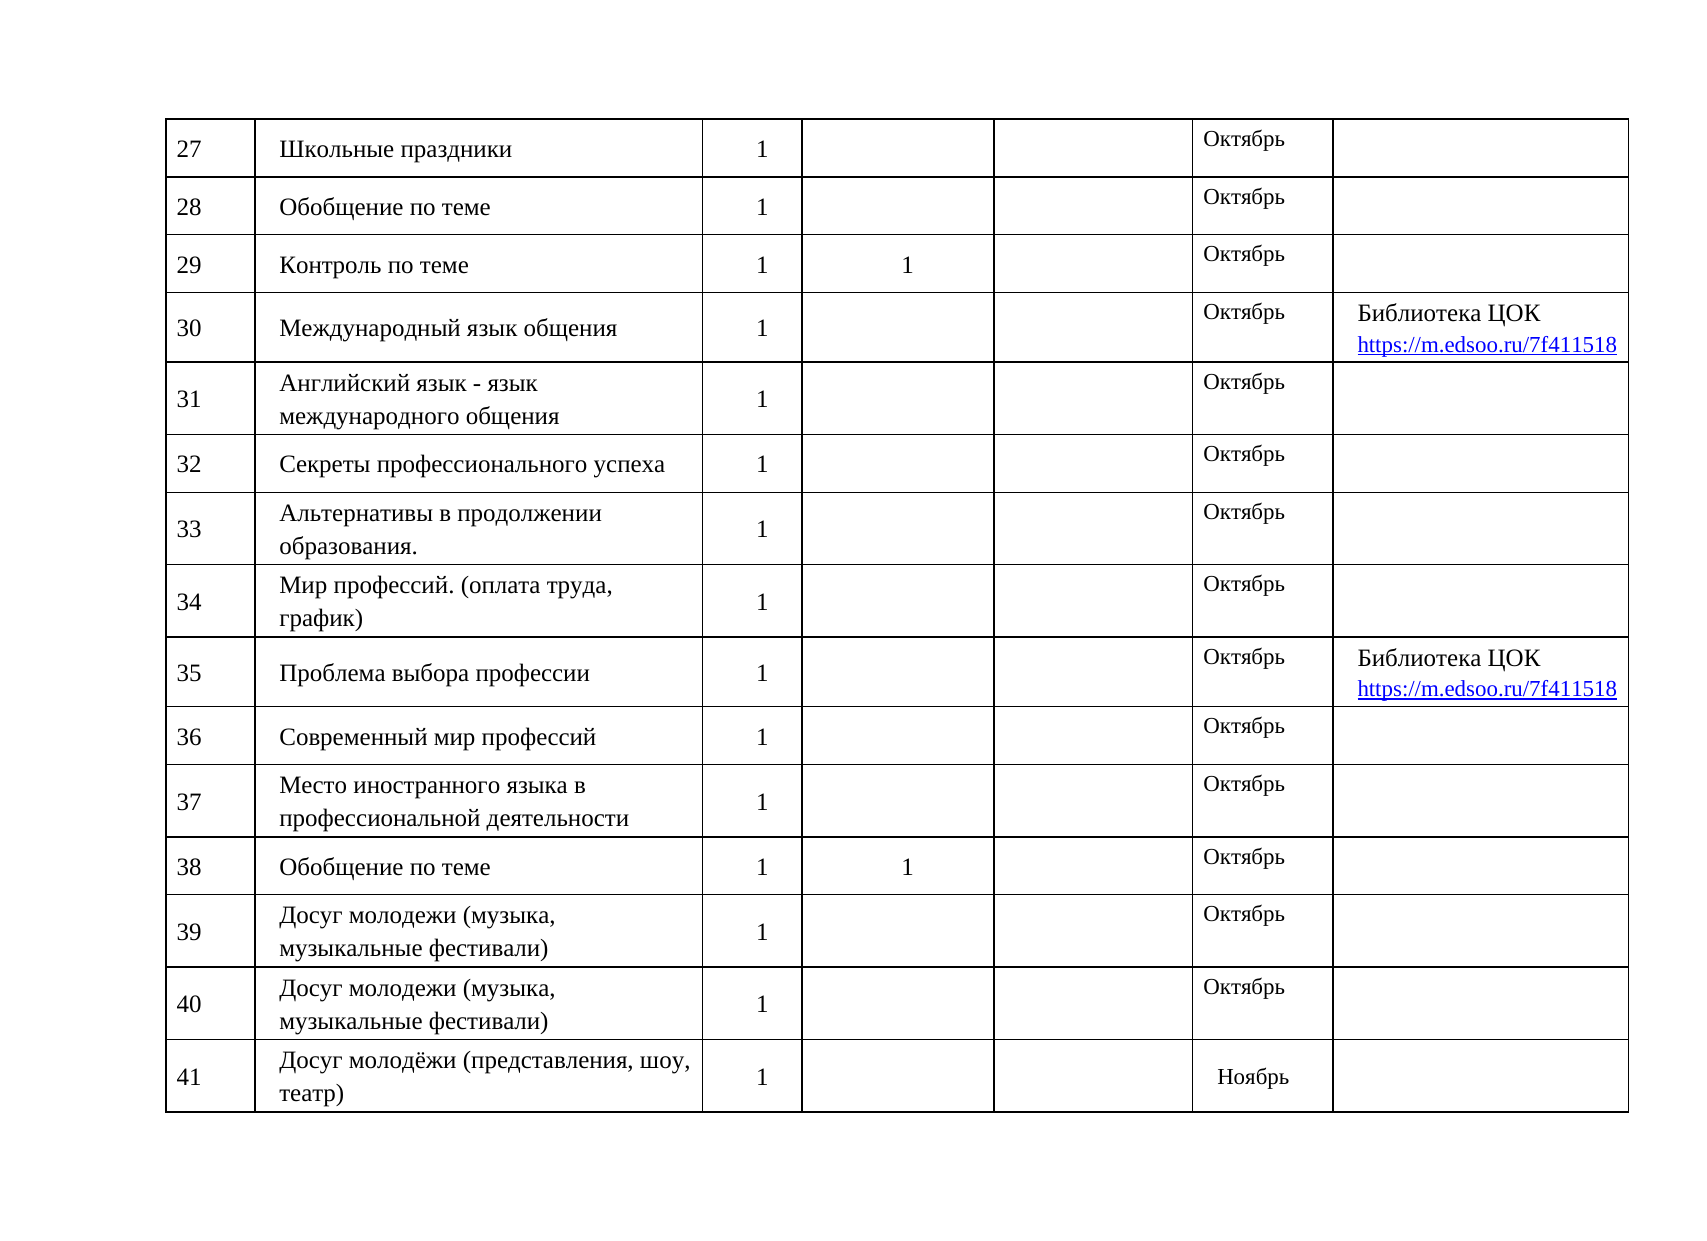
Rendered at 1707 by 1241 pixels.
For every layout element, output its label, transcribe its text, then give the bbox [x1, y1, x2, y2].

table_cell Октябрь [1193, 435, 1332, 491]
table_cell Октябрь [1193, 838, 1332, 894]
table_cell [803, 707, 993, 763]
table_cell Досуг молодёжи (представления, шоу, театр) [256, 1040, 702, 1111]
table_cell Контроль по теме [256, 235, 702, 292]
table_cell 30 [167, 293, 254, 361]
table_cell 33 [167, 493, 254, 564]
table_cell [803, 363, 993, 433]
table_cell [995, 638, 1192, 706]
table_cell 34 [167, 565, 254, 636]
table_cell Октябрь [1193, 895, 1332, 966]
table_cell Мир профессий. (оплата труда, график) [256, 565, 702, 636]
table_cell Октябрь [1193, 638, 1332, 706]
table_cell [803, 1040, 993, 1111]
table_cell Октябрь [1193, 120, 1332, 176]
table_cell [803, 765, 993, 836]
table_cell [995, 120, 1192, 176]
table_cell 32 [167, 435, 254, 491]
table_cell [995, 235, 1192, 292]
table_cell 27 [167, 120, 254, 176]
table_cell 1 [703, 638, 801, 706]
table_cell [995, 435, 1192, 491]
table_cell Досуг молодежи (музыка, музыкальные фестивали) [256, 895, 702, 966]
table_cell 1 [703, 178, 801, 234]
table_cell [1334, 435, 1628, 491]
table_cell [1334, 765, 1628, 836]
table_cell [1334, 838, 1628, 894]
table_cell [995, 565, 1192, 636]
table_cell Библиотека ЦОК https://m.edsoo.ru/7f411518 [1334, 293, 1628, 361]
table_cell Английский язык - язык международного общения [256, 363, 702, 433]
table_cell Октябрь [1193, 178, 1332, 234]
table_cell Секреты профессионального успеха [256, 435, 702, 491]
table_cell Октябрь [1193, 493, 1332, 564]
table_cell 1 [703, 363, 801, 433]
table_cell [1334, 565, 1628, 636]
table_cell [803, 435, 993, 491]
table_cell Октябрь [1193, 363, 1332, 433]
table_cell 28 [167, 178, 254, 234]
table_cell Библиотека ЦОК https://m.edsoo.ru/7f411518 [1334, 638, 1628, 706]
table_cell [995, 363, 1192, 433]
table_cell [803, 968, 993, 1038]
table_cell 41 [167, 1040, 254, 1111]
table_cell Октябрь [1193, 565, 1332, 636]
table_cell Проблема выбора профессии [256, 638, 702, 706]
table_cell Современный мир профессий [256, 707, 702, 763]
table_cell Обобщение по теме [256, 178, 702, 234]
table_cell Октябрь [1193, 235, 1332, 292]
table_cell 39 [167, 895, 254, 966]
table_cell 1 [703, 120, 801, 176]
table_cell [1334, 707, 1628, 763]
table_cell [995, 1040, 1192, 1111]
table_cell Международный язык общения [256, 293, 702, 361]
table_cell 40 [167, 968, 254, 1038]
table_cell [803, 638, 993, 706]
table_cell Октябрь [1193, 968, 1332, 1038]
table_cell [995, 707, 1192, 763]
table_cell [803, 178, 993, 234]
table_cell 1 [703, 565, 801, 636]
table_cell 1 [703, 493, 801, 564]
table_cell 36 [167, 707, 254, 763]
table_cell [803, 565, 993, 636]
table_cell Октябрь [1193, 707, 1332, 763]
table_cell [1334, 120, 1628, 176]
table_cell 1 [703, 765, 801, 836]
table_cell [803, 895, 993, 966]
table_cell [1334, 895, 1628, 966]
table_cell Октябрь [1193, 293, 1332, 361]
table_cell Октябрь [1193, 765, 1332, 836]
table_cell 1 [703, 1040, 801, 1111]
table_cell 1 [703, 707, 801, 763]
table_cell Место иностранного языка в профессиональной деятельности [256, 765, 702, 836]
table_cell [1334, 235, 1628, 292]
table_cell 1 [703, 435, 801, 491]
table_cell Ноябрь [1193, 1040, 1332, 1111]
table_cell 31 [167, 363, 254, 433]
table_cell 1 [703, 293, 801, 361]
table_cell Школьные праздники [256, 120, 702, 176]
table_cell Досуг молодежи (музыка, музыкальные фестивали) [256, 968, 702, 1038]
table_cell [803, 120, 993, 176]
table_cell [995, 838, 1192, 894]
table_cell [995, 968, 1192, 1038]
table_cell 1 [803, 838, 993, 894]
table_cell 1 [703, 968, 801, 1038]
table_cell [995, 293, 1192, 361]
table_cell [1334, 178, 1628, 234]
table_cell [1334, 968, 1628, 1038]
table_cell [1334, 493, 1628, 564]
table_cell [803, 493, 993, 564]
table_cell 29 [167, 235, 254, 292]
table_cell Обобщение по теме [256, 838, 702, 894]
table_cell [995, 493, 1192, 564]
table_cell 37 [167, 765, 254, 836]
table_cell [803, 293, 993, 361]
table_cell [995, 895, 1192, 966]
table_cell 38 [167, 838, 254, 894]
table_cell 1 [703, 838, 801, 894]
table_cell 1 [703, 895, 801, 966]
table_cell 1 [803, 235, 993, 292]
table_cell 35 [167, 638, 254, 706]
table_cell 1 [703, 235, 801, 292]
table_cell [995, 178, 1192, 234]
table_cell [1334, 1040, 1628, 1111]
table_cell Альтернативы в продолжении образования. [256, 493, 702, 564]
table_cell [995, 765, 1192, 836]
table_cell [1334, 363, 1628, 433]
